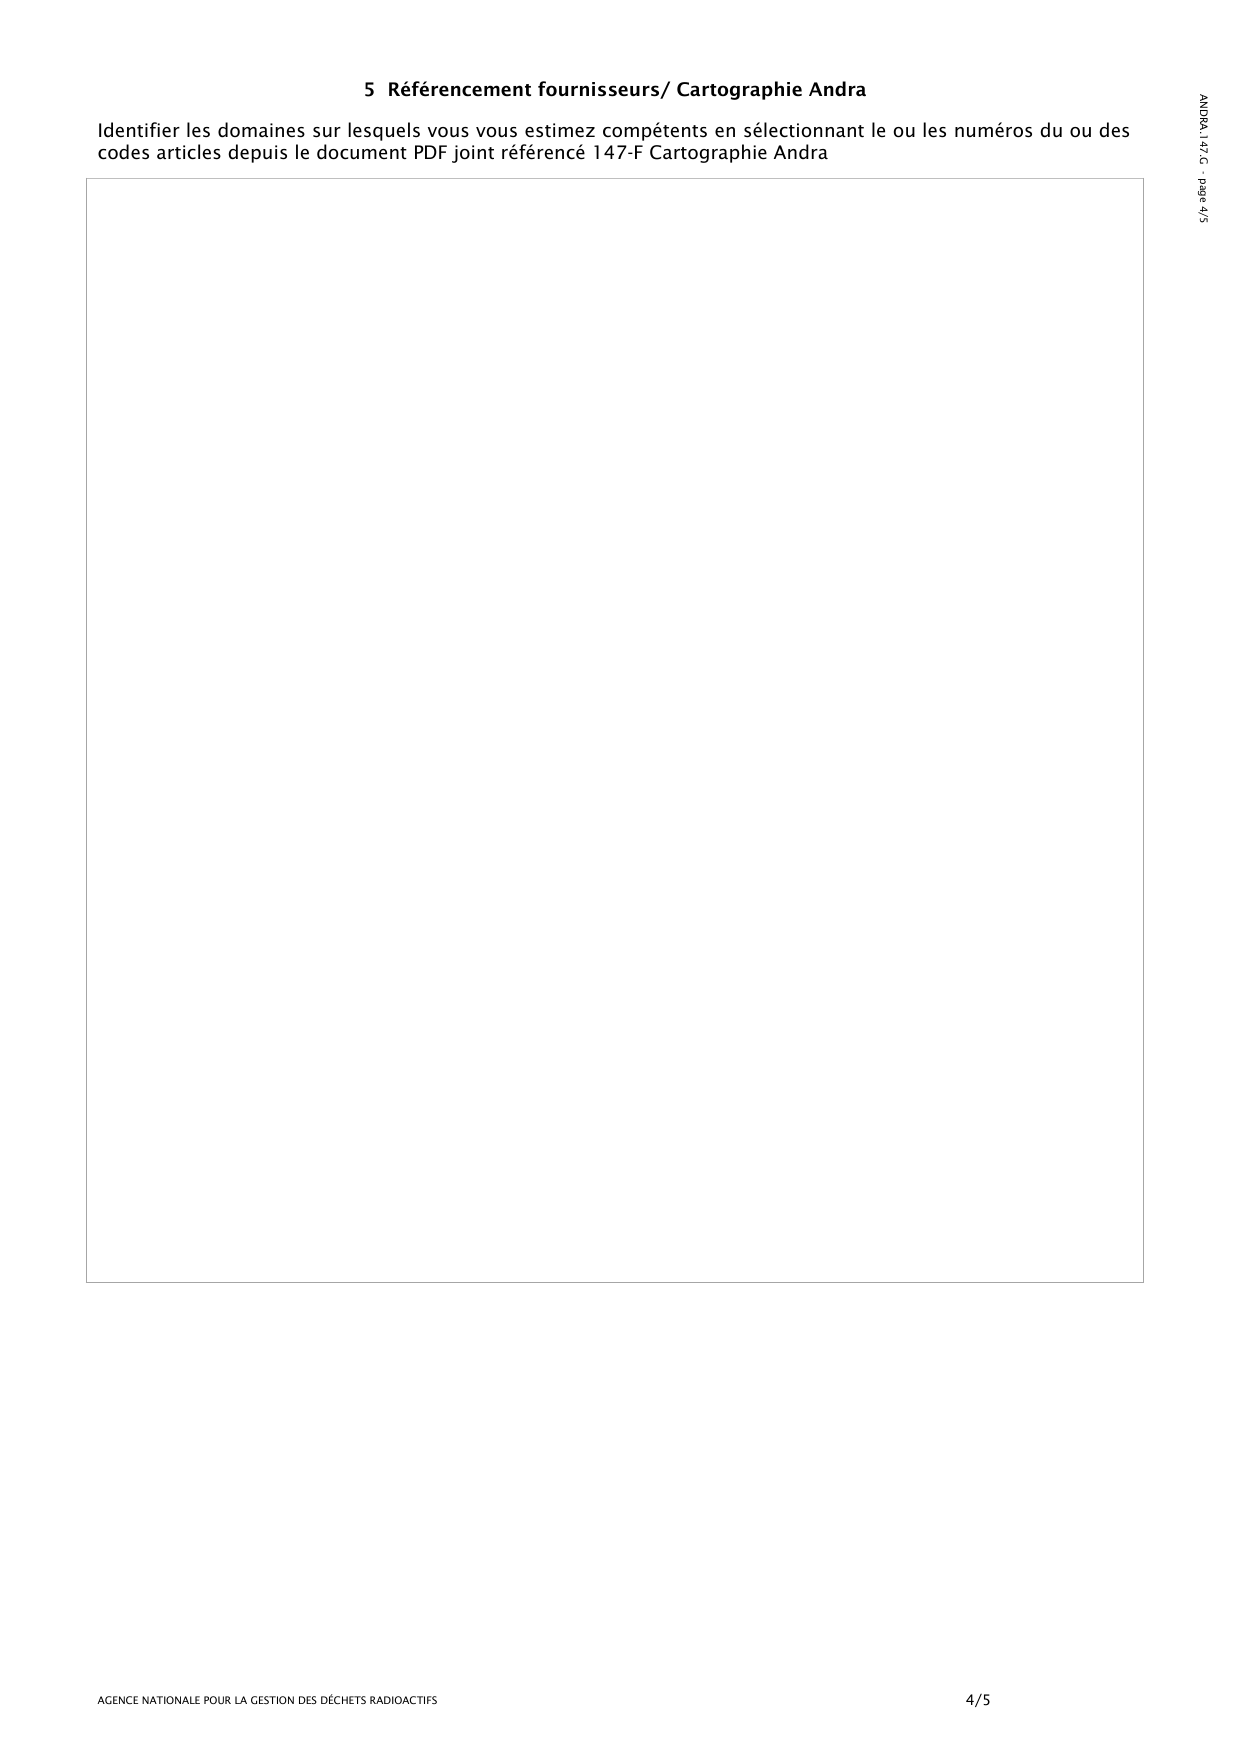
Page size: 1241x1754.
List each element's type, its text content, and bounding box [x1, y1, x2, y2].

table_cell Identifier les domaines sur lesquels vous vous estimez compétents en sélectionnant le ou les numéros du ou des codes articles depuis le document PDF joint référencé 147-F Cartographie Andra [86, 105, 1144, 177]
table_header Référencement fournisseurs/ Cartographie Andra [86, 75, 1144, 104]
table_cell [87, 179, 1143, 1282]
